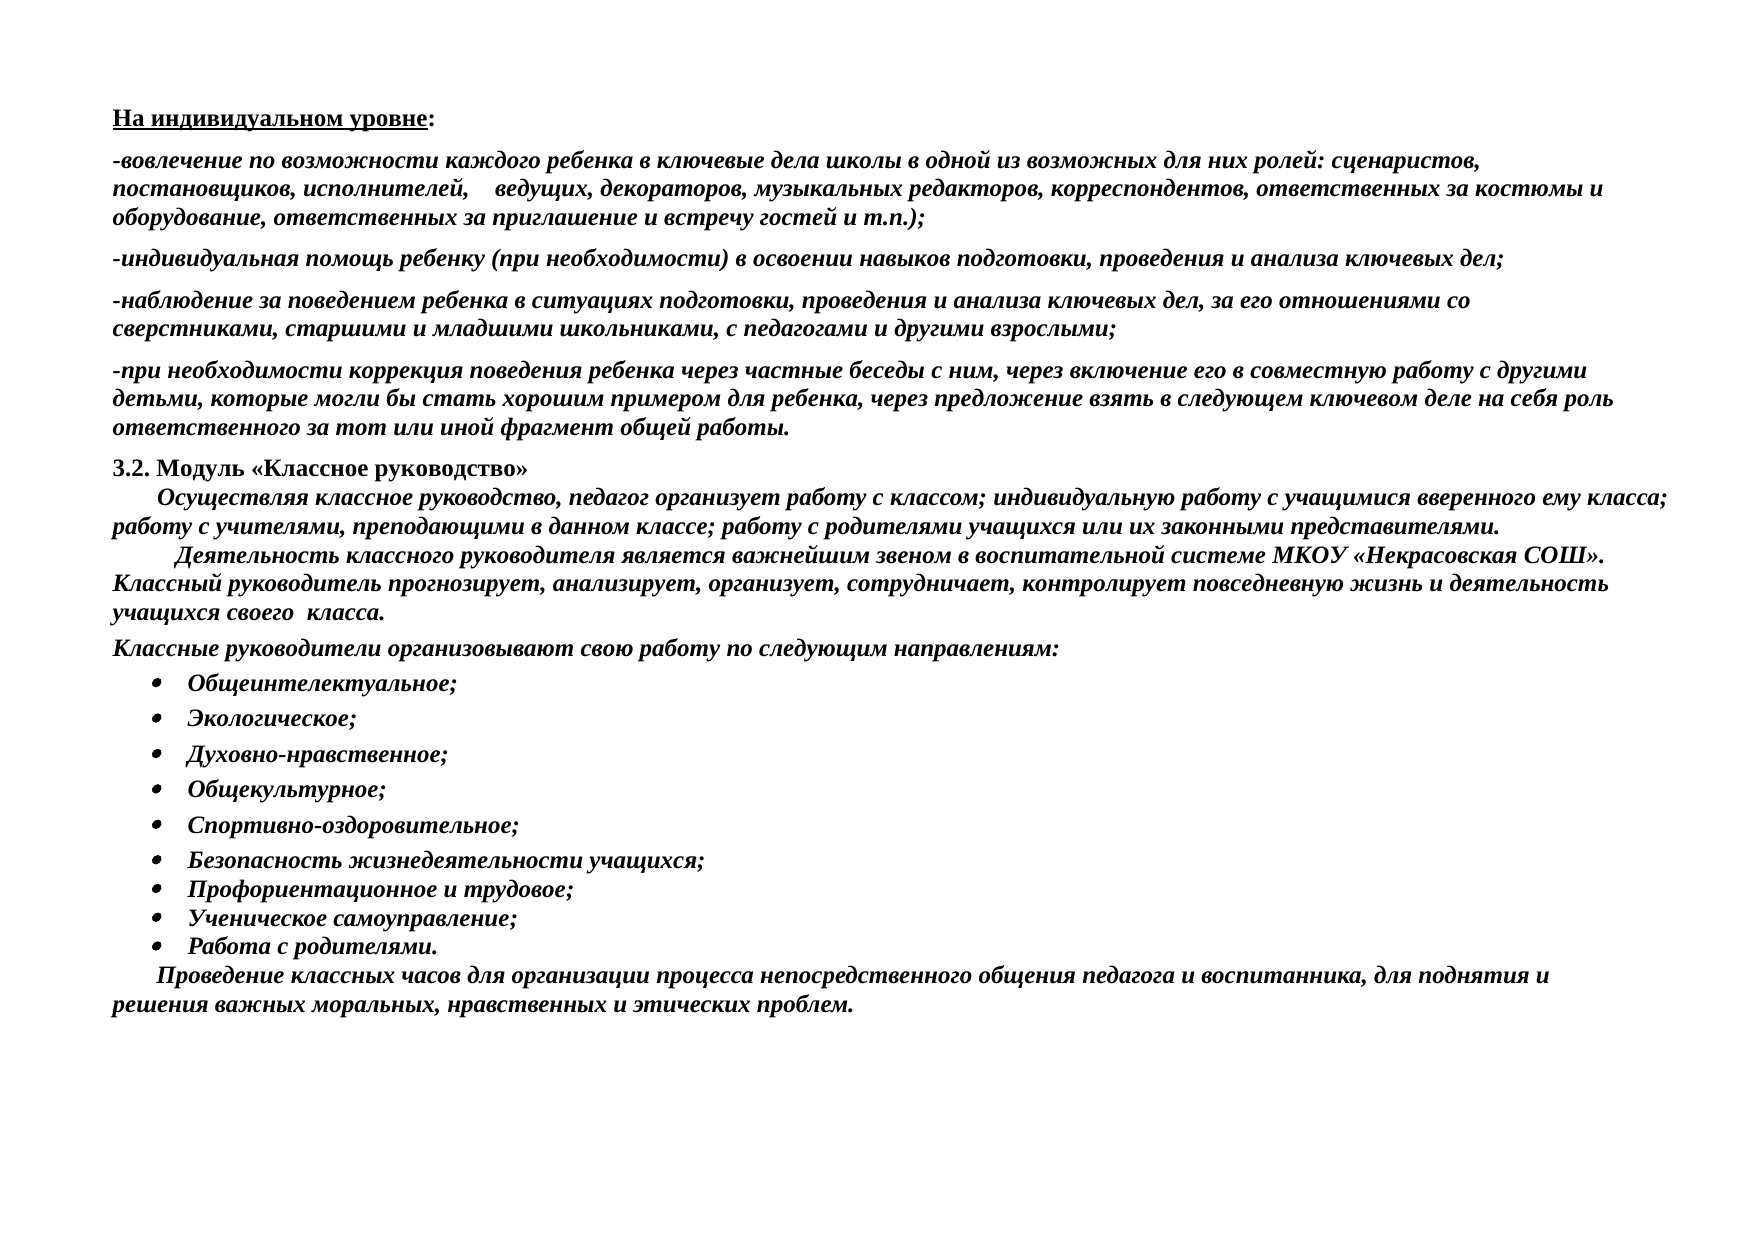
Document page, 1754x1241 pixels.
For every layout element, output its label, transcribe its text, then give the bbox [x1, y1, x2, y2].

text -вовлечение по возможности каждого ребенка в ключевые дела школы в одной из возможных для них ролей: сценаристов, постановщиков, исполнителей, ведущих, декораторов, музыкальных редакторов, корреспондентов, ответственных за костюмы и оборудование, ответственных за приглашение и встречу гостей и т.п.); [112, 145, 1641, 231]
list Спортивно-оздоровительное; [150, 803, 1641, 838]
list Общекультурное; [150, 768, 1641, 803]
list Ученическое самоуправление; [150, 903, 1641, 931]
text Проведение классных часов для организации процесса непосредственного общения педагога и воспитанника, для поднятия и решения важных моральных, нравственных и этических проблем. [112, 960, 1641, 1018]
text -индивидуальная помощь ребенку (при необходимости) в освоении навыков подготовки, проведения и анализа ключевых дел; [112, 243, 1641, 272]
text Классные руководители организовывают свою работу по следующим направлениям: [112, 626, 1641, 661]
list Общеинтелектуальное; [150, 661, 1641, 697]
text 3.2. Модуль «Классное руководство» [112, 453, 1641, 482]
text Деятельность классного руководителя является важнейшим звеном в воспитательной системе МКОУ «Некрасовская СОШ». Классный руководитель прогнозирует, анализирует, организует, сотрудничает, контролирует повседневную жизнь и деятельность учащихся своего класса. [112, 540, 1641, 626]
list Экологическое; [150, 697, 1641, 732]
list Профориентационное и трудовое; [150, 874, 1641, 903]
text На индивидуальном уровне: [112, 103, 1641, 132]
list Работа с родителями. [150, 931, 1641, 960]
list Духовно-нравственное; [150, 732, 1641, 768]
text -наблюдение за поведением ребенка в ситуациях подготовки, проведения и анализа ключевых дел, за его отношениями со сверстниками, старшими и младшими школьниками, с педагогами и другими взрослыми; [112, 285, 1641, 342]
list Безопасность жизнедеятельности учащихся; [150, 838, 1641, 874]
text -при необходимости коррекция поведения ребенка через частные беседы с ним, через включение его в совместную работу с другими детьми, которые могли бы стать хорошим примером для ребенка, через предложение взять в следующем ключевом деле на себя роль ответственного за тот или иной фрагмент общей работы. [112, 355, 1641, 441]
text Осуществляя классное руководство, педагог организует работу с классом; индивидуальную работу с учащимися вверенного ему класса; работу с учителями, преподающими в данном классе; работу с родителями учащихся или их законными представителями. [112, 482, 1671, 540]
